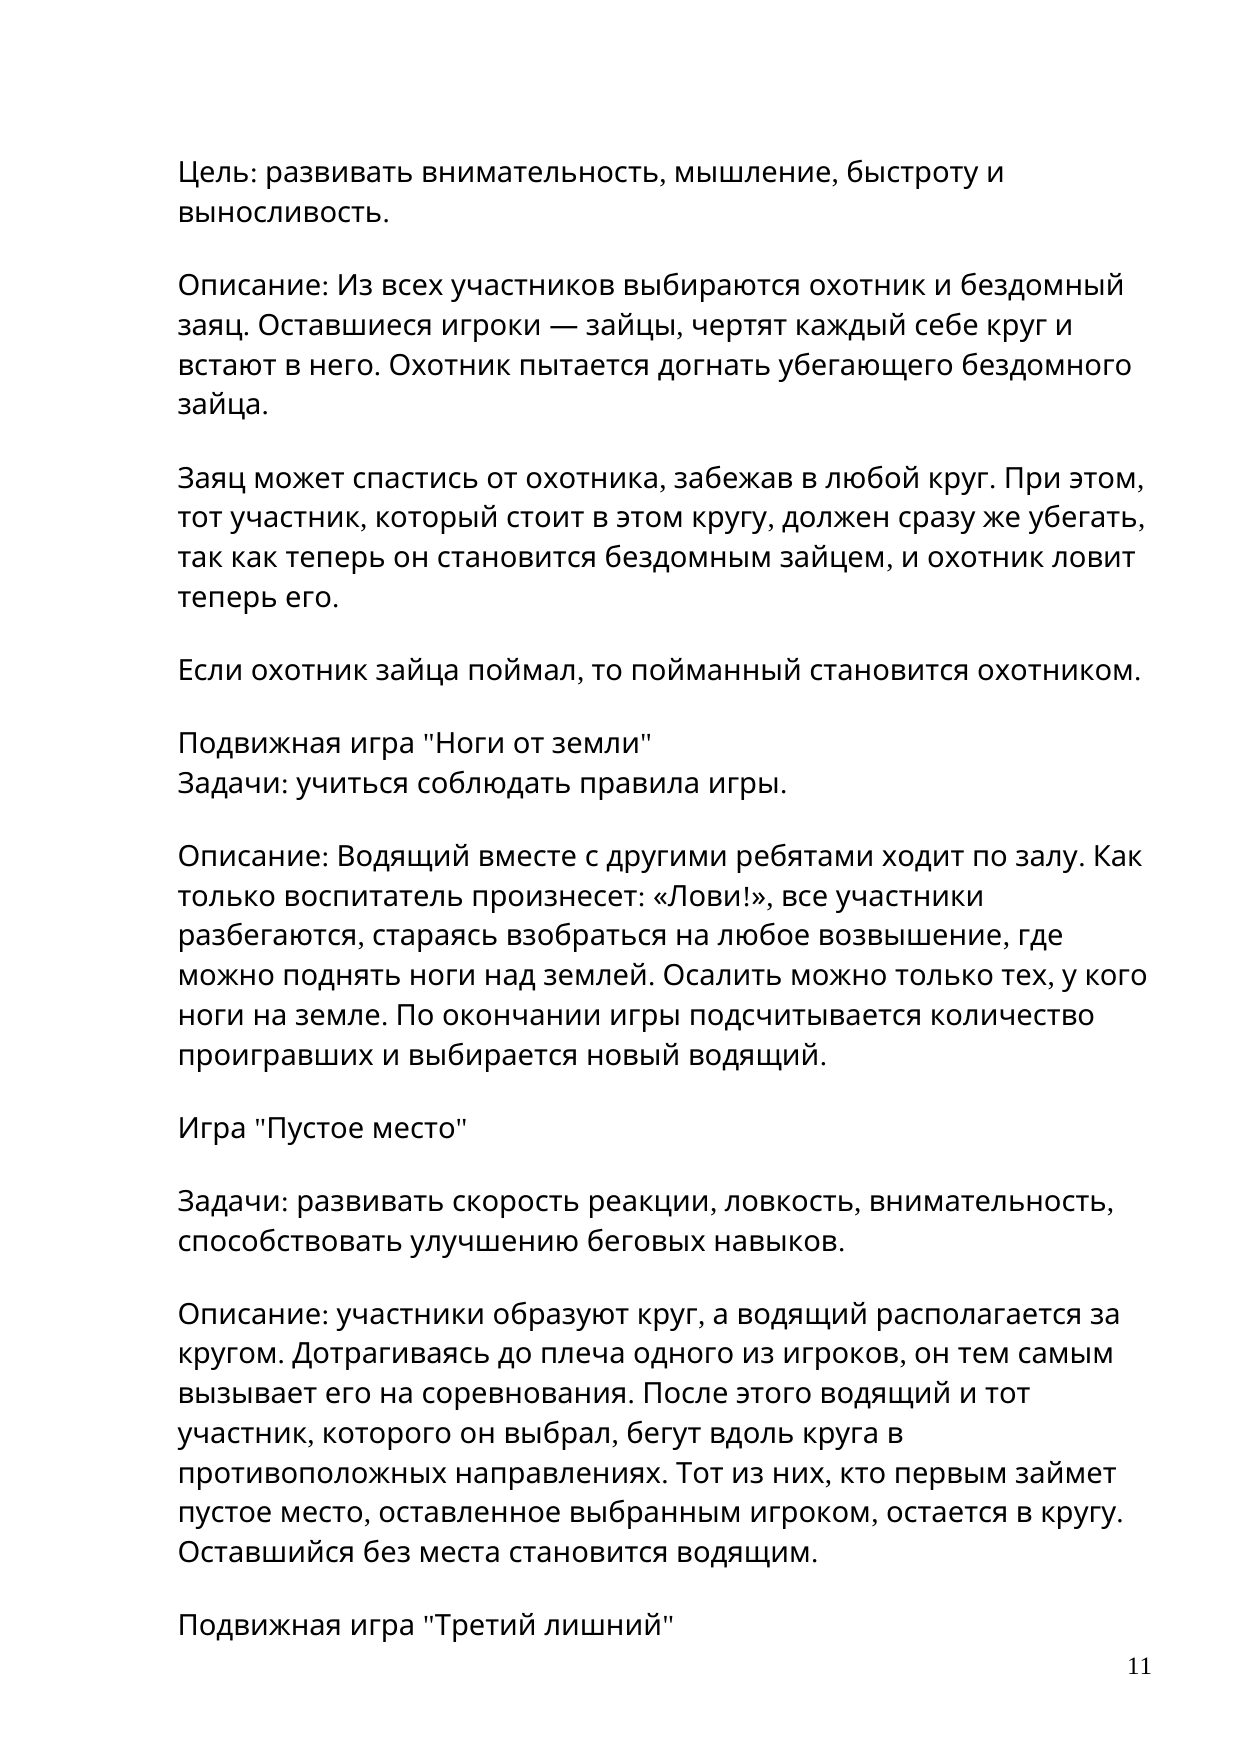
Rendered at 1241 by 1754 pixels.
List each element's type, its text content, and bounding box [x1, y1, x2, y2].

text Описание: участники образуют круг, а водящий располагается за кругом. Дотрагиваясь до плеча одного из игроков, он тем самым вызывает его на соревнования. После этого водящий и тот участник, которого он выбрал, бегут вдоль круга в противоположных направлениях. Тот из них, кто первым займет пустое место, оставленное выбранным игроком, остается в кругу. Оставшийся без места становится водящим. [177, 1293, 1152, 1571]
text Подвижная игра "Третий лишний" [177, 1604, 1152, 1644]
text Задачи: развивать скорость реакции, ловкость, внимательность, способствовать улучшению беговых навыков. [177, 1180, 1152, 1259]
text Если охотник зайца поймал, то пойманный становится охотником. [177, 649, 1152, 689]
text Заяц может спастись от охотника, забежав в любой круг. При этом, тот участник, который стоит в этом кругу, должен сразу же убегать, так как теперь он становится бездомным зайцем, и охотник ловит теперь его. [177, 457, 1152, 616]
text Подвижная игра "Ноги от земли" [177, 722, 1152, 762]
text Цель: развивать внимательность, мышление, быстроту и выносливость. [177, 152, 1152, 231]
text Описание: Водящий вместе с другими ребятами ходит по залу. Как только воспитатель произнесет: «Лови!», все участники разбегаются, стараясь взобраться на любое возвышение, где можно поднять ноги над землей. Осалить можно только тех, у кого ноги на земле. По окончании игры подсчитывается количество проигравших и выбирается новый водящий. [177, 835, 1152, 1073]
text Игра "Пустое место" [177, 1107, 1152, 1147]
text Описание: Из всех участников выбираются охотник и бездомный заяц. Оставшиеся игроки — зайцы, чертят каждый себе круг и встают в него. Охотник пытается догнать убегающего бездомного зайца. [177, 264, 1152, 423]
text Задачи: учиться соблюдать правила игры. [177, 762, 1152, 802]
